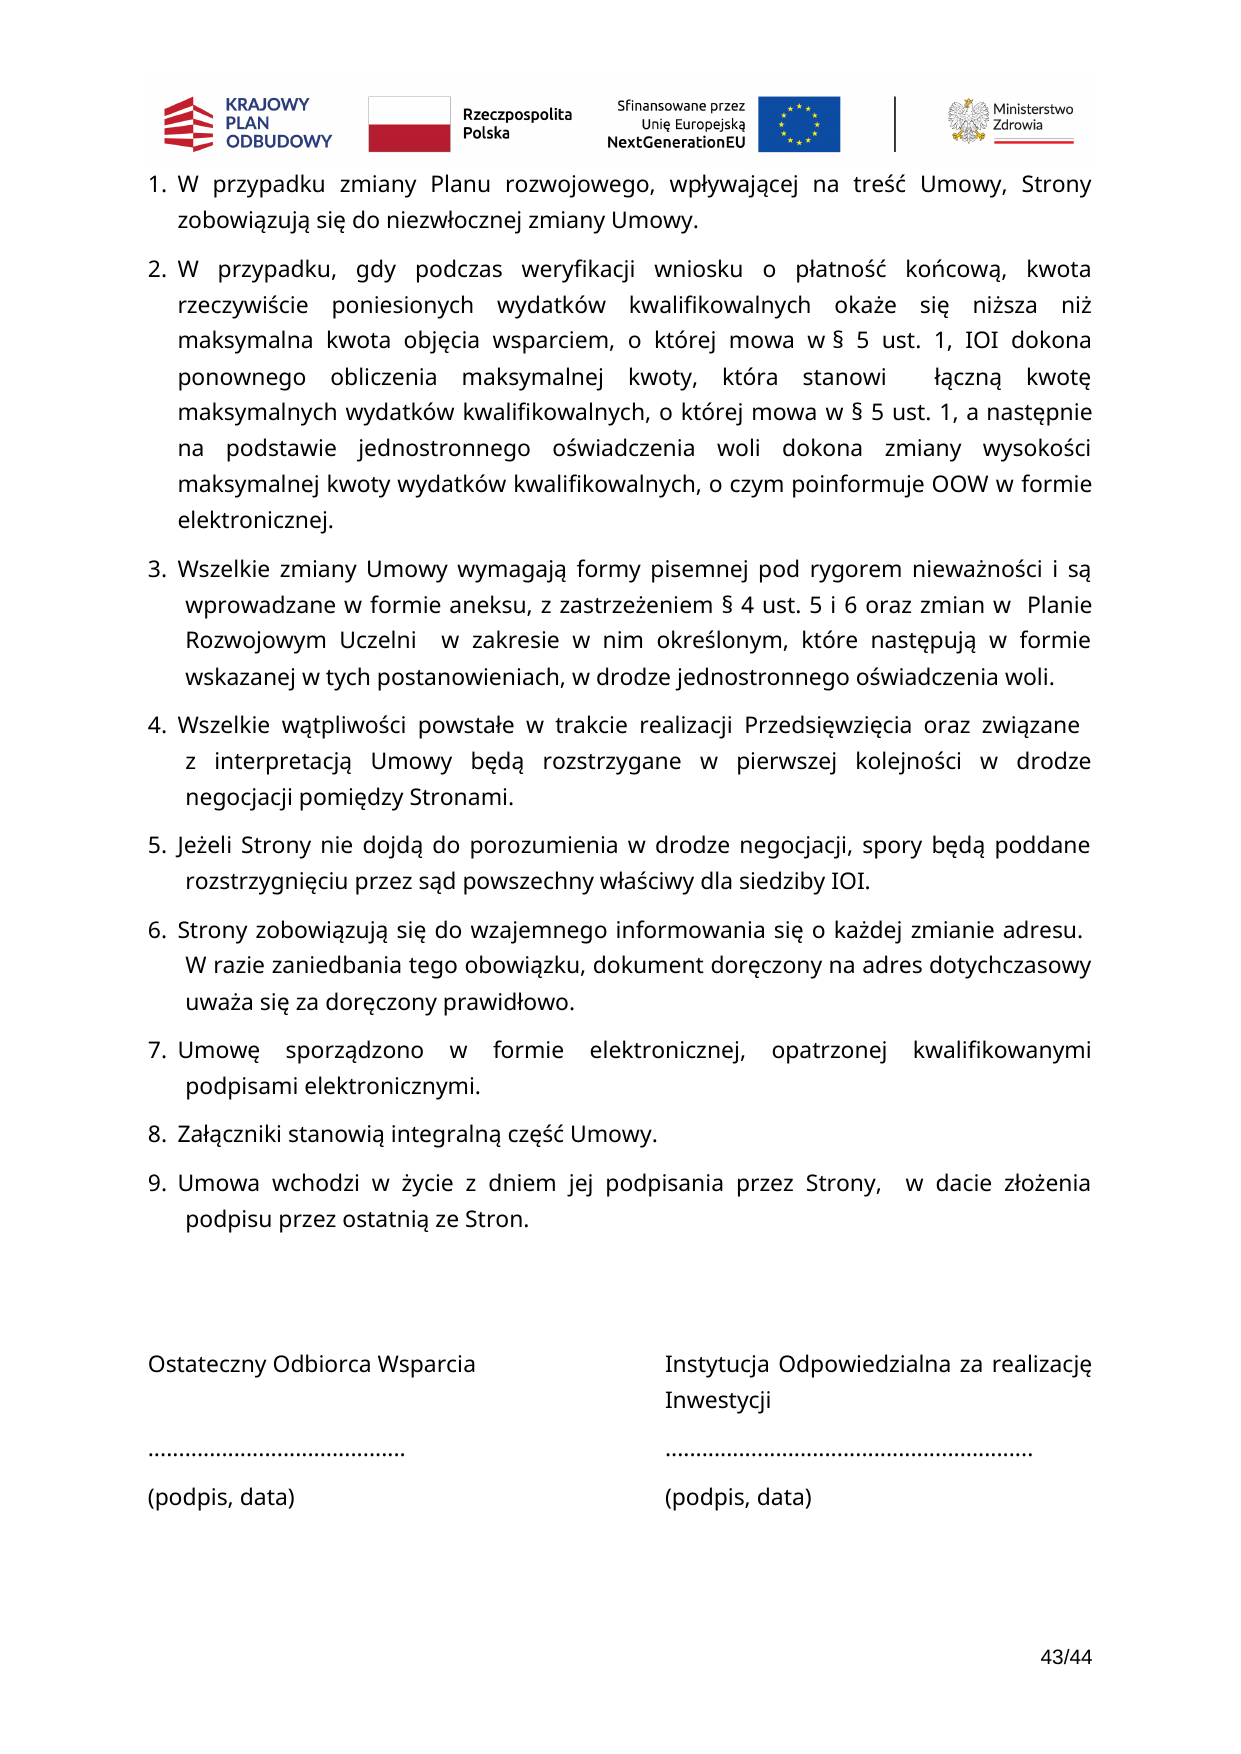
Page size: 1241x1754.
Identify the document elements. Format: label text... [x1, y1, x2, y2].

list Umowa wchodzi w życie z dniem jej podpisania przez Strony, w dacie złożenia podpisu przez ostatnią ze Stron. [148, 1167, 1092, 1234]
text .......................................... ............................................................ [148, 1432, 1092, 1463]
list Jeżeli Strony nie dojdą do porozumienia w drodze negocjacji, spory będą poddane rozstrzygnięciu przez sąd powszechny właściwy dla siedziby IOI. [148, 829, 1092, 896]
list Wszelkie wątpliwości powstałe w trakcie realizacji Przedsięwzięcia oraz związane z interpretacją Umowy będą rozstrzygane w pierwszej kolejności w drodze negocjacji pomiędzy Stronami. [148, 709, 1092, 812]
list Strony zobowiązują się do wzajemnego informowania się o każdej zmianie adresu. W razie zaniedbania tego obowiązku, dokument doręczony na adres dotychczasowy uważa się za doręczony prawidłowo. [148, 913, 1092, 1017]
subtitle Ostateczny Odbiorca Wsparcia Instytucja Odpowiedzialna za realizację Inwestycji [148, 1348, 1092, 1415]
list Umowę sporządzono w formie elektronicznej, opatrzonej kwalifikowanymi podpisami elektronicznymi. [148, 1034, 1092, 1101]
list Załączniki stanowią integralną część Umowy. [148, 1118, 1092, 1149]
list W przypadku, gdy podczas weryfikacji wniosku o płatność końcową, kwota rzeczywiście poniesionych wydatków kwalifikowalnych okaże się niższa niż maksymalna kwota objęcia wsparciem, o której mowa w § 5 ust. 1, IOI dokona ponownego obliczenia maksymalnej kwoty, która stanowi łączną kwotę maksymalnych wydatków kwalifikowalnych, o której mowa w § 5 ust. 1, a następnie na podstawie jednostronnego oświadczenia woli dokona zmiany wysokości maksymalnej kwoty wydatków kwalifikowalnych, o czym poinformuje OOW w formie elektronicznej. [148, 253, 1092, 535]
list W przypadku zmiany Planu rozwojowego, wpływającej na treść Umowy, Strony zobowiązują się do niezwłocznej zmiany Umowy. [148, 169, 1092, 235]
list Wszelkie zmiany Umowy wymagają formy pisemnej pod rygorem nieważności i są wprowadzane w formie aneksu, z zastrzeżeniem § 4 ust. 5 i 6 oraz zmian w Planie Rozwojowym Uczelni w zakresie w nim określonym, które następują w formie wskazanej w tych postanowieniach, w drodze jednostronnego oświadczenia woli. [148, 553, 1092, 692]
text (podpis, data) (podpis, data) [148, 1481, 1092, 1512]
picture [147, 73, 1093, 169]
